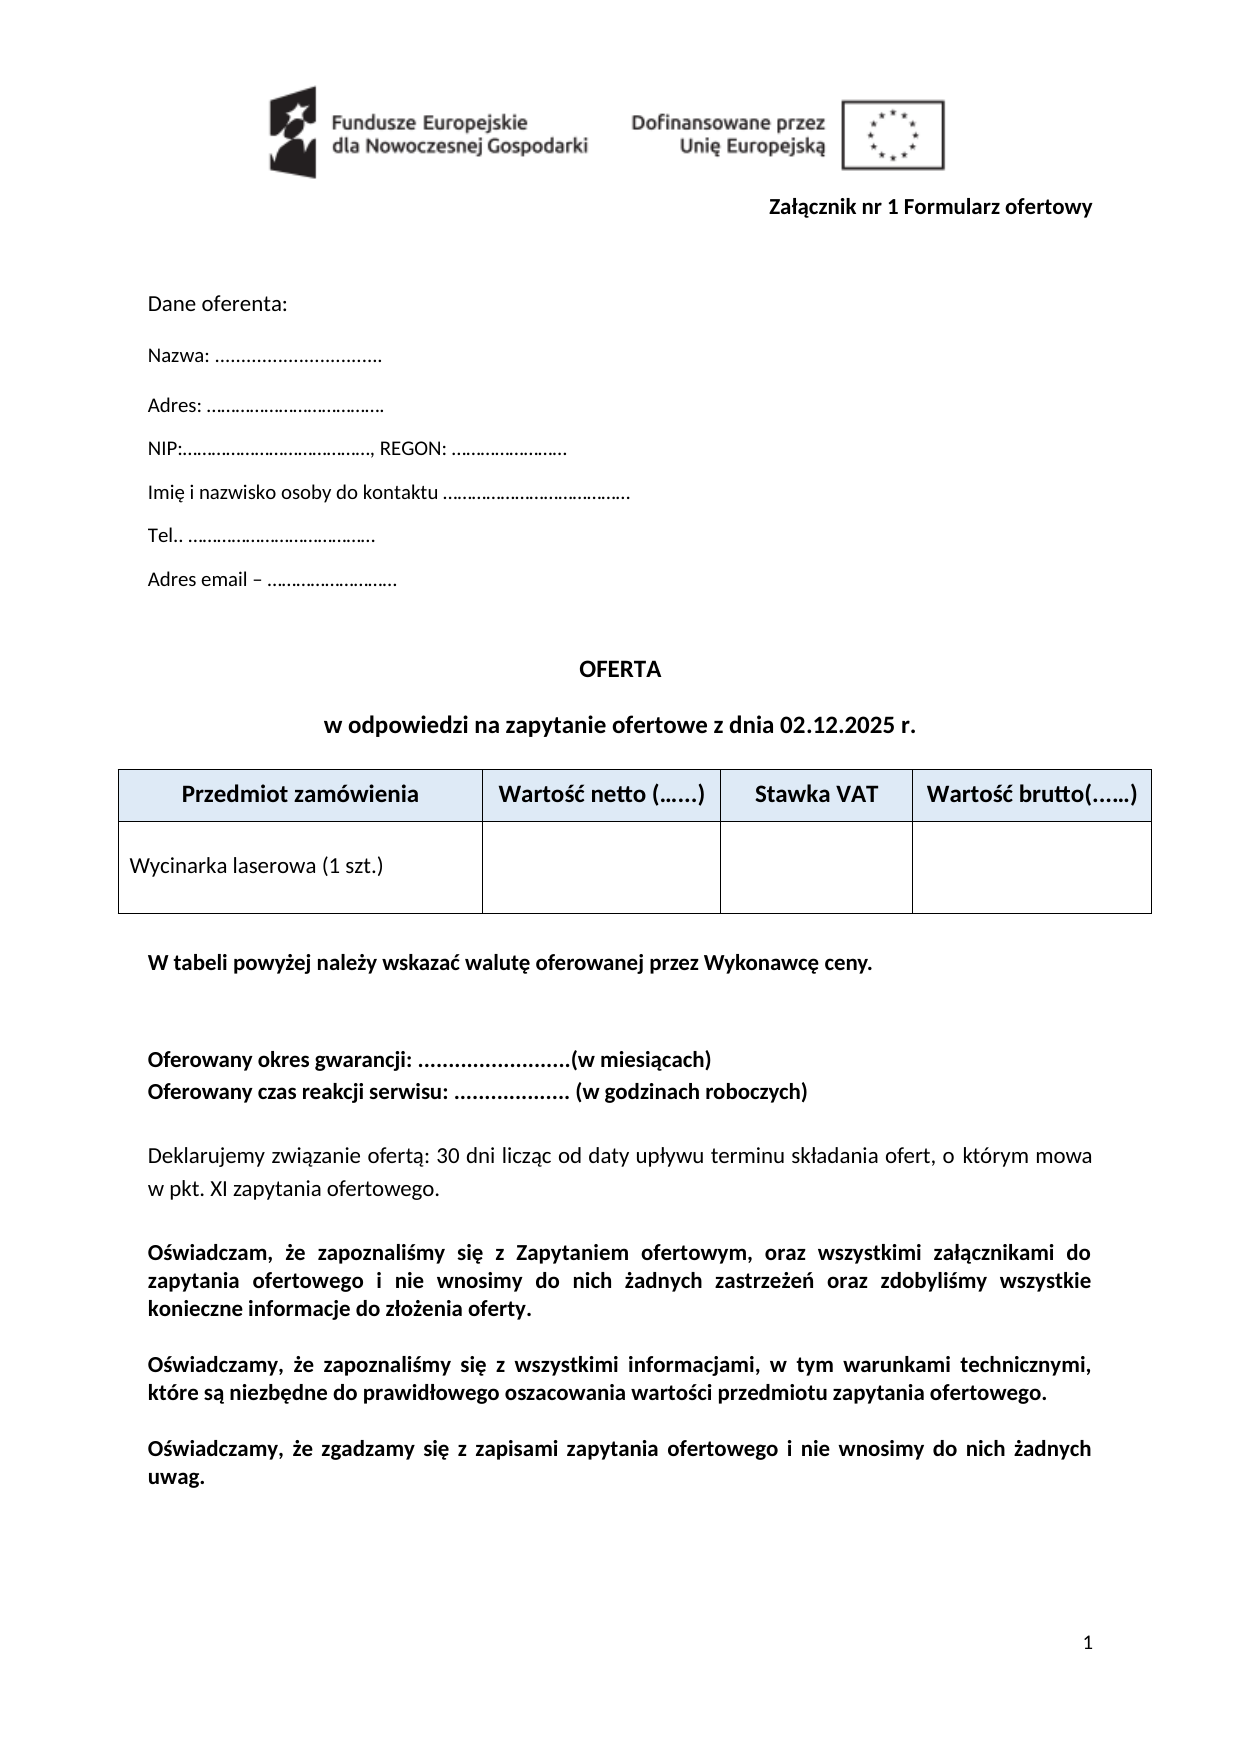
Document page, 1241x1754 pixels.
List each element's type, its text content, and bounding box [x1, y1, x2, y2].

text Nazwa: ................................ [148, 342, 1093, 367]
text OFERTA [148, 653, 1093, 684]
text Tel.. ………………………………… [148, 523, 1093, 548]
table_cell [721, 822, 912, 912]
table_header Przedmiot zamówienia [119, 770, 482, 821]
table_header Stawka VAT [721, 770, 912, 821]
text Oświadczam, że zapoznaliśmy się z Zapytaniem ofertowym, oraz wszystkimi załącznikami do zapytania ofertowego i nie wnosimy do nich żadnych zastrzeżeń oraz zdobyliśmy wszystkie konieczne informacje do złożenia oferty. [148, 1238, 1093, 1322]
text NIP:…………………………………, REGON: …………………… [148, 436, 1093, 461]
picture [252, 73, 989, 193]
text Oferowany okres gwarancji: .........................(w miesiącach) [148, 1045, 1093, 1073]
table_header Wartość brutto(...…) [913, 770, 1151, 821]
table_header Wartość netto (…...) [483, 770, 720, 821]
text Adres email – ……………………… [148, 566, 1093, 592]
text Imię i nazwisko osoby do kontaktu ………………………………… [148, 479, 1093, 504]
table_cell Wycinarka laserowa (1 szt.) [119, 822, 482, 912]
table_cell [483, 822, 720, 912]
text Adres: ………………………………. [148, 392, 1093, 417]
text Oświadczamy, że zapoznaliśmy się z wszystkimi informacjami, w tym warunkami technicznymi, które są niezbędne do prawidłowego oszacowania wartości przedmiotu zapytania ofertowego. [148, 1350, 1093, 1406]
text W tabeli powyżej należy wskazać walutę oferowanej przez Wykonawcę ceny. [148, 948, 1093, 977]
table_cell [913, 822, 1151, 912]
text Oferowany czas reakcji serwisu: ................... (w godzinach roboczych) [148, 1077, 1093, 1105]
text Deklarujemy związanie ofertą: 30 dni licząc od daty upływu terminu składania ofert, o którym mowa w pkt. XI zapytania ofertowego. [148, 1142, 1093, 1202]
text Dane oferenta: [148, 289, 1093, 317]
text Załącznik nr 1 Formularz ofertowy [148, 192, 1093, 221]
text Oświadczamy, że zgadzamy się z zapisami zapytania ofertowego i nie wnosimy do nich żadnych uwag. [148, 1434, 1093, 1490]
text w odpowiedzi na zapytanie ofertowe z dnia 02.12.2025 r. [148, 709, 1093, 740]
